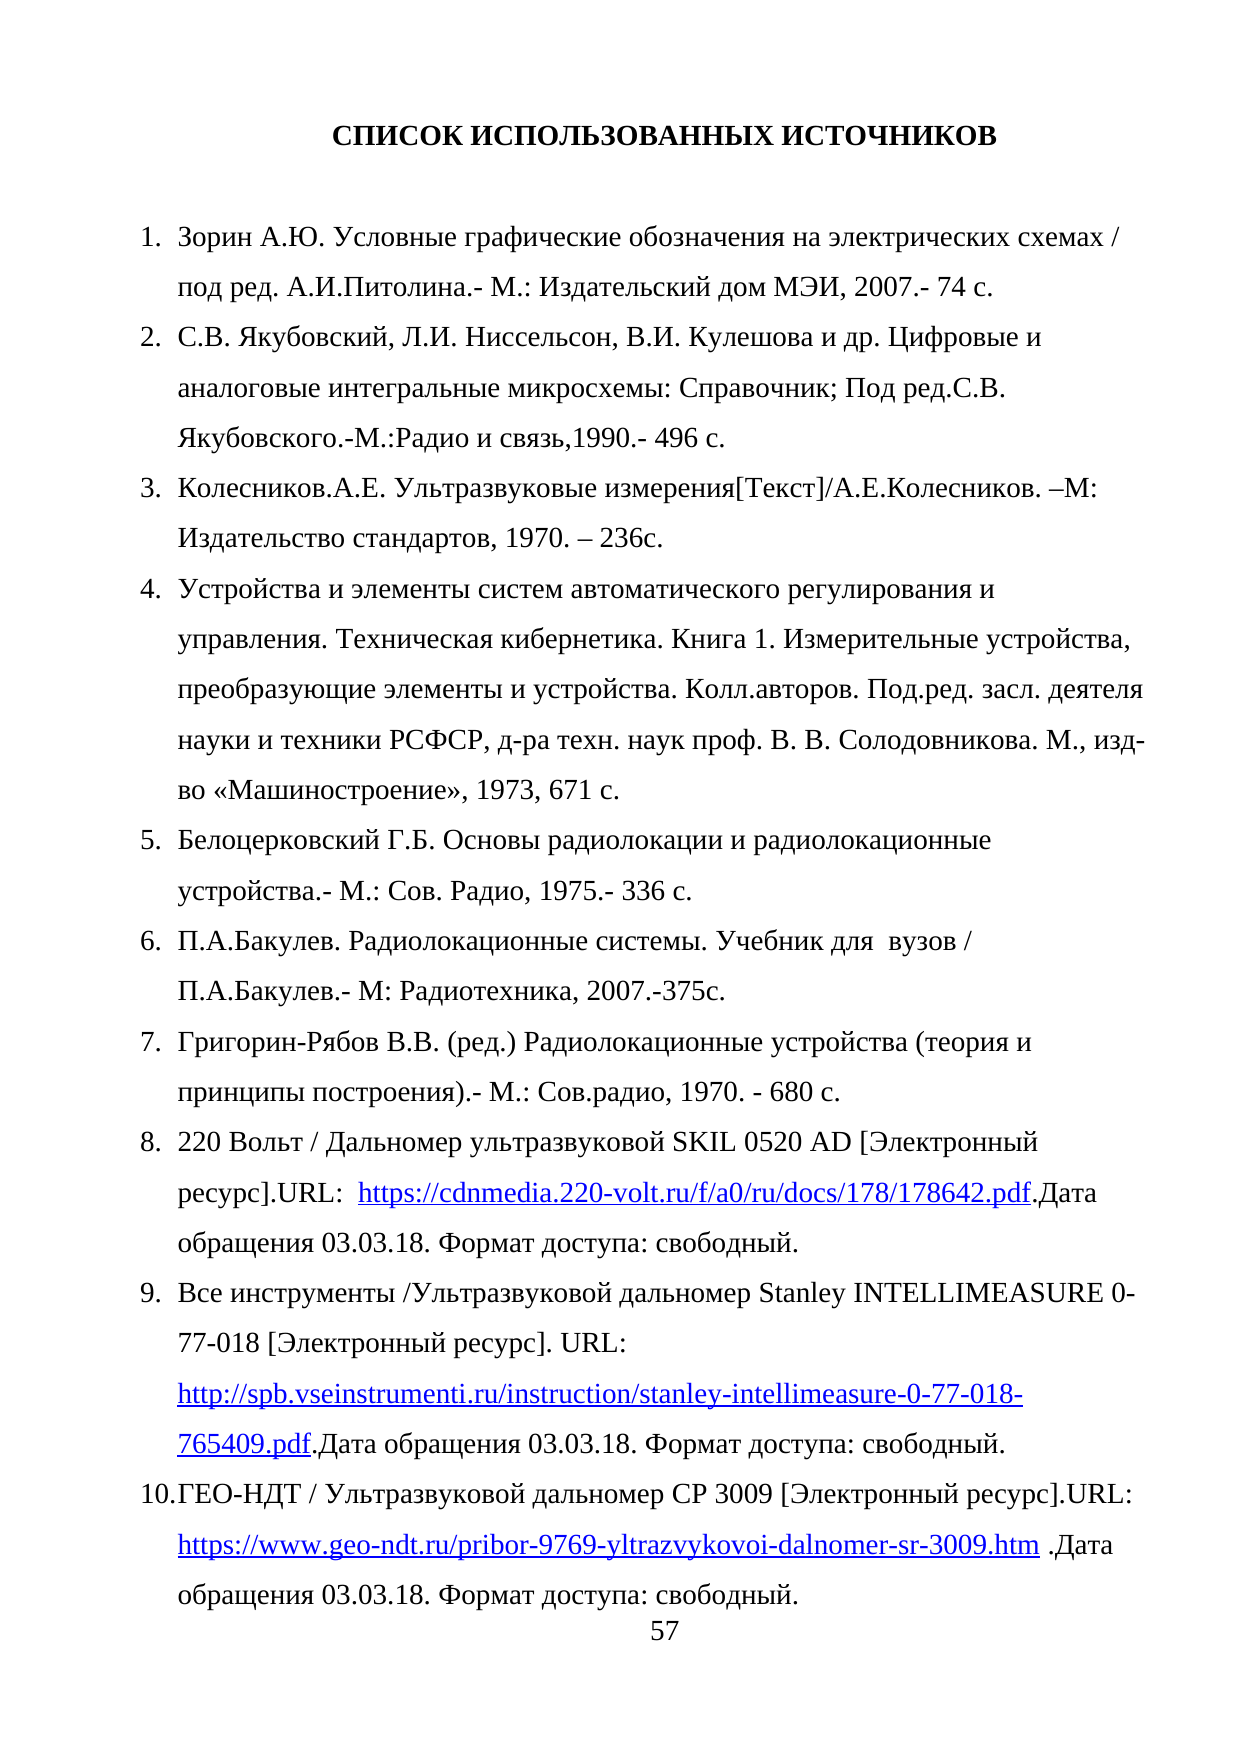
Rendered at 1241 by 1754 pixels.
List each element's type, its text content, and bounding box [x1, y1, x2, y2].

list Все инструменты /Ультразвуковой дальномер Stanley INTELLIMEASURE 0-77-018 [Электронный ресурс]. URL: http://spb.vseinstrumenti.ru/instruction/stanley-intellimeasure-0-77-018-765409.pdf.Дата обращения 03.03.18. Формат доступа: свободный. [140, 1275, 1152, 1460]
list Белоцерковский Г.Б. Основы радиолокации и радиолокационные устройства.- М.: Сов. Радио, 1975.- 336 с. [140, 822, 1152, 906]
list Зорин А.Ю. Условные графические обозначения на электрических схемах / под ред. А.И.Питолина.- М.: Издательский дом МЭИ, 2007.- 74 с. [140, 219, 1152, 303]
list П.А.Бакулев. Радиолокационные системы. Учебник для вузов / П.А.Бакулев.- М: Радиотехника, 2007.-375с. [140, 923, 1152, 1007]
list Устройства и элементы систем автоматического регулирования и управления. Техническая кибернетика. Книга 1. Измерительные устройства, преобразующие элементы и устройства. Колл.авторов. Под.ред. засл. деятеля науки и техники РСФСР, д-ра техн. наук проф. В. В. Солодовникова. М., изд-во «Машиностроение», 1973, 671 с. [140, 571, 1152, 806]
list ГЕО-НДТ / Ультразвуковой дальномер СР 3009 [Электронный ресурс].URL: https://www.geo-ndt.ru/pribor-9769-yltrazvykovoi-dalnomer-sr-3009.htm .Дата обращения 03.03.18. Формат доступа: свободный. [140, 1477, 1152, 1611]
list Григорин-Рябов В.В. (ред.) Радиолокационные устройства (теория и принципы построения).- М.: Сов.радио, 1970. - 680 с. [140, 1024, 1152, 1108]
subtitle СПИСОК ИСПОЛЬЗОВАННЫХ ИСТОЧНИКОВ [177, 118, 1152, 152]
list С.В. Якубовский, Л.И. Ниссельсон, В.И. Кулешова и др. Цифровые и аналоговые интегральные микросхемы: Справочник; Под ред.С.В. Якубовского.-М.:Радио и связь,1990.- 496 с. [140, 319, 1152, 453]
list Колесников.А.Е. Ультразвуковые измерения[Текст]/А.Е.Колесников. –М: Издательство стандартов, 1970. – 236с. [140, 470, 1152, 554]
list 220 Вольт / Дальномер ультразвуковой SKIL 0520 AD [Электронный ресурс].URL: https://cdnmedia.220-volt.ru/f/a0/ru/docs/178/178642.pdf.Дата обращения 03.03.18. Формат доступа: свободный. [140, 1124, 1152, 1258]
